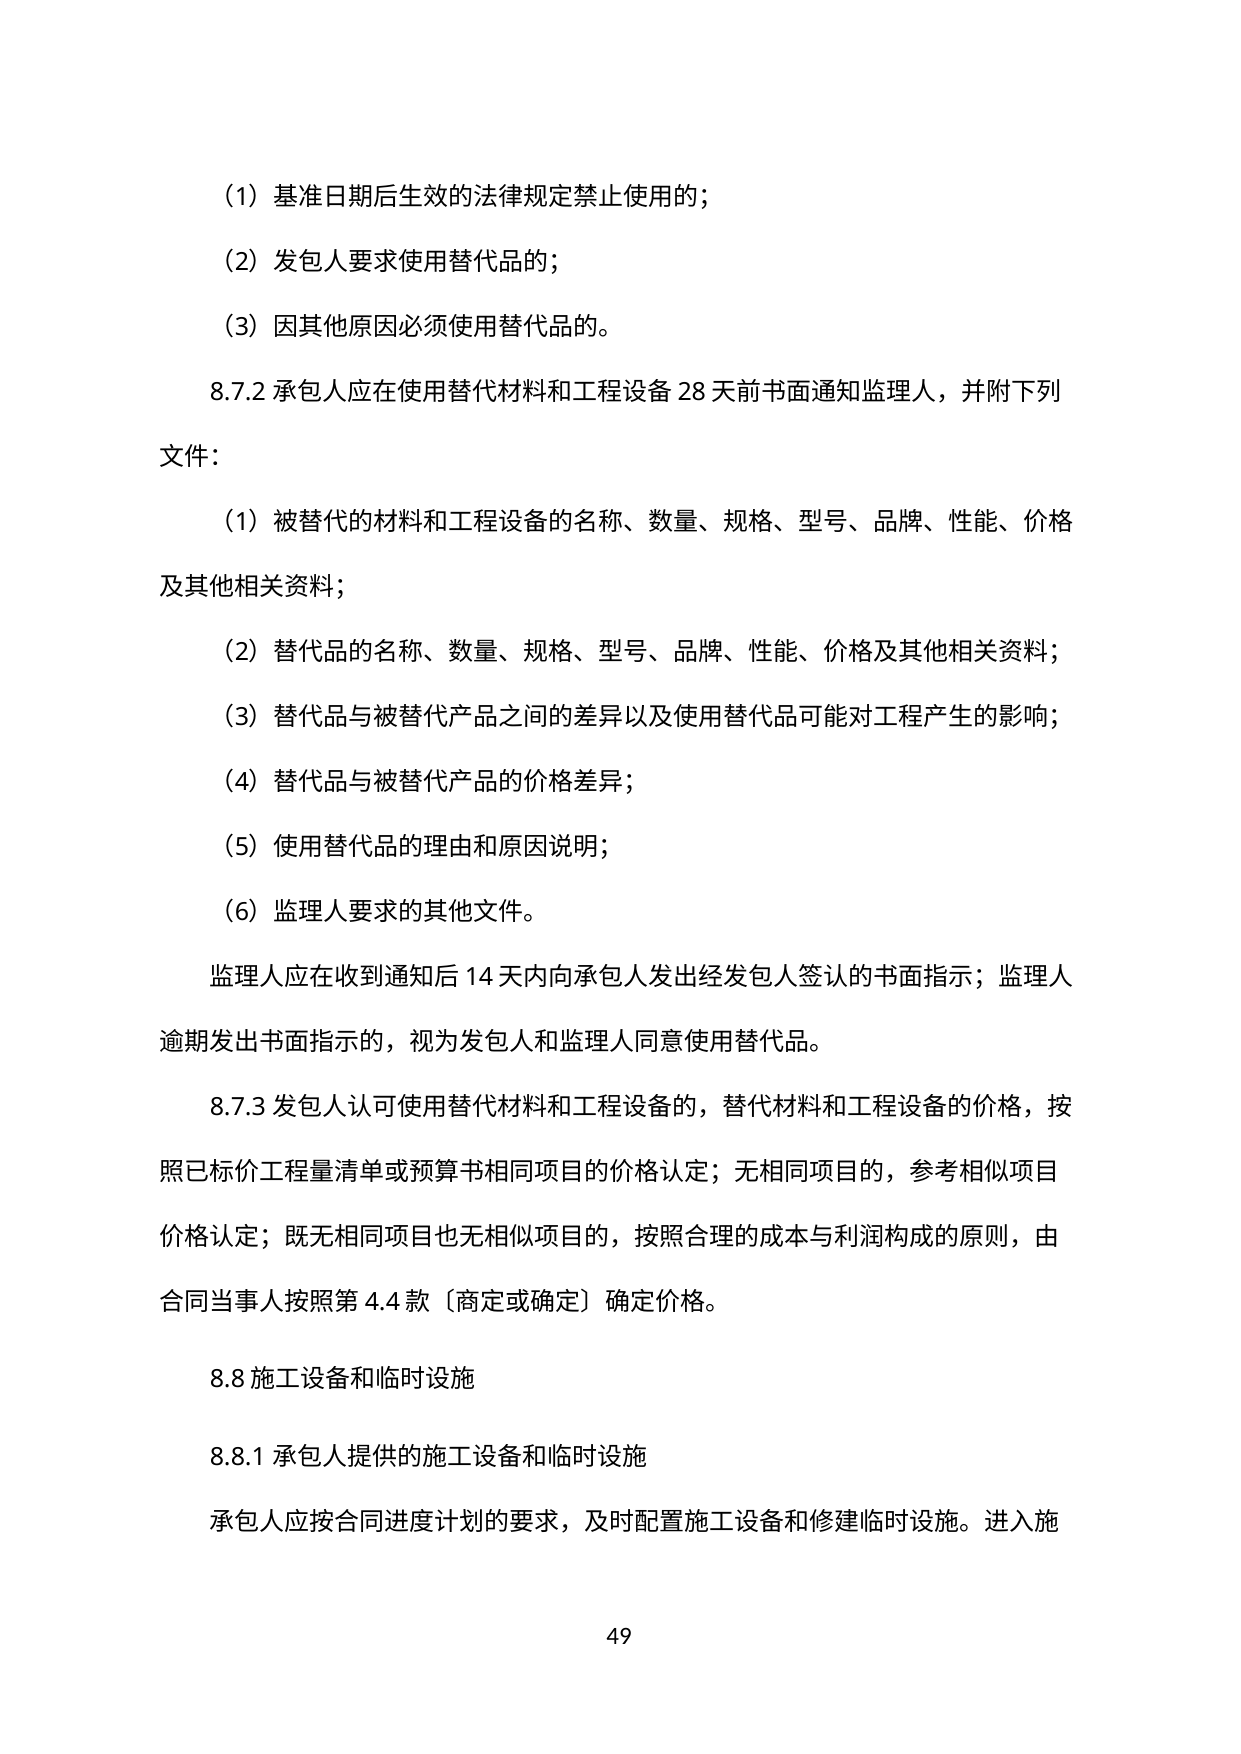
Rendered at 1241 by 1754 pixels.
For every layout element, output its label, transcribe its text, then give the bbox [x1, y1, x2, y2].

text （5）使用替代品的理由和原因说明； [159, 812, 1078, 877]
text （3）因其他原因必须使用替代品的。 [159, 292, 1078, 357]
text （6）监理人要求的其他文件。 [159, 877, 1078, 942]
subtitle 8.8施工设备和临时设施 [159, 1344, 1078, 1409]
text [159, 1487, 1078, 1552]
text 8.8.1 承包人提供的施工设备和临时设施 [159, 1422, 1078, 1487]
text 8.7.2 承包人应在使用替代材料和工程设备28天前书面通知监理人，并附下列文件： [159, 357, 1078, 487]
text 8.7.3 发包人认可使用替代材料和工程设备的，替代材料和工程设备的价格，按照已标价工程量清单或预算书相同项目的价格认定；无相同项目的，参考相似项目价格认定；既无相同项目也无相似项目的，按照合理的成本与利润构成的原则，由合同当事人按照第4.4款〔商定或确定〕确定价格。 [159, 1072, 1078, 1332]
text 监理人应在收到通知后14天内向承包人发出经发包人签认的书面指示；监理人逾期发出书面指示的，视为发包人和监理人同意使用替代品。 [159, 942, 1078, 1072]
text （2）替代品的名称、数量、规格、型号、品牌、性能、价格及其他相关资料； [159, 617, 1078, 682]
text （3）替代品与被替代产品之间的差异以及使用替代品可能对工程产生的影响； [159, 682, 1078, 747]
text （1）基准日期后生效的法律规定禁止使用的； [159, 162, 1078, 227]
text （4）替代品与被替代产品的价格差异； [159, 747, 1078, 812]
text （2）发包人要求使用替代品的； [159, 227, 1078, 292]
text （1）被替代的材料和工程设备的名称、数量、规格、型号、品牌、性能、价格及其他相关资料； [159, 487, 1078, 617]
